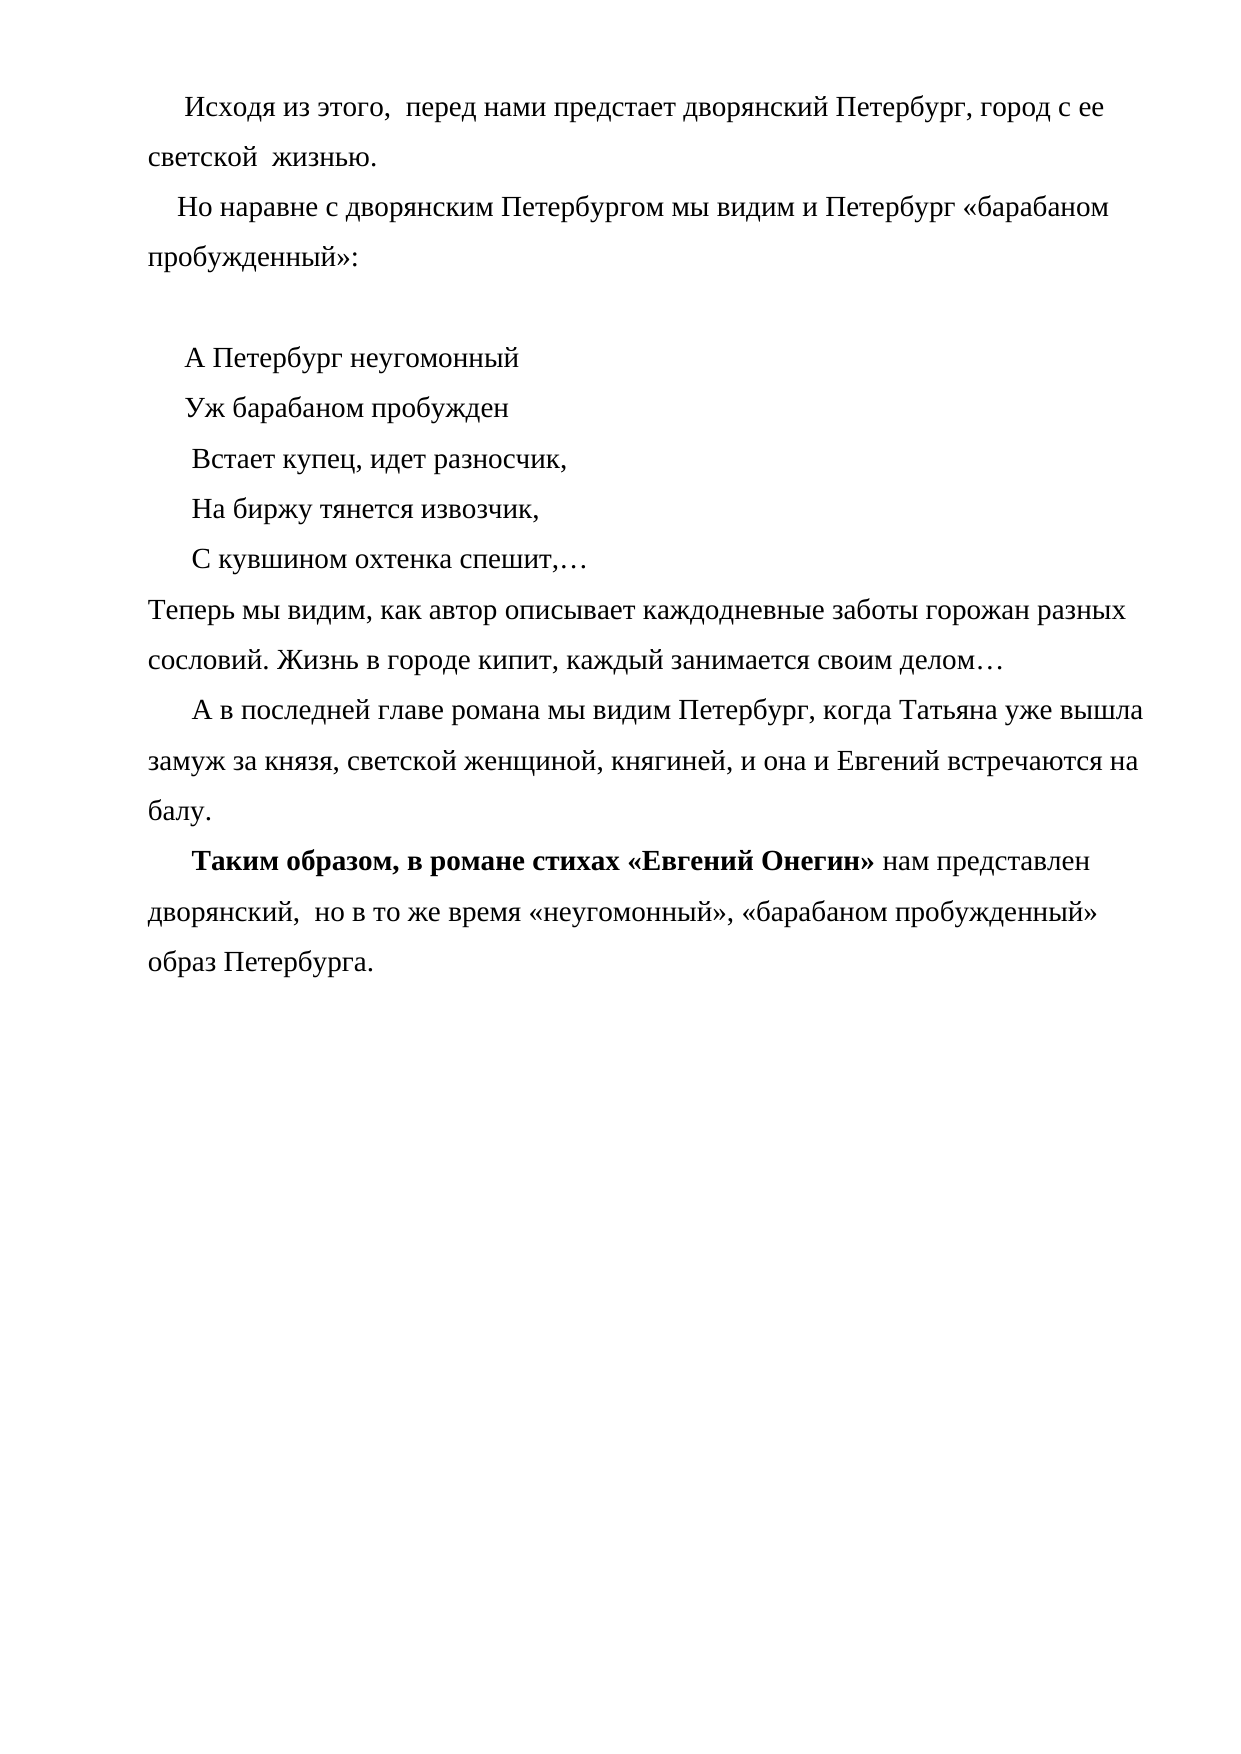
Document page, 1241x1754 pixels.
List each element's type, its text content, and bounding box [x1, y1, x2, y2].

text Теперь мы видим, как автор описывает каждодневные заботы горожан разных сословий. Жизнь в городе кипит, каждый занимается своим делом… [148, 592, 1152, 676]
text А в последней главе романа мы видим Петербург, когда Татьяна уже вышла замуж за князя, светской женщиной, княгиней, и она и Евгений встречаются на балу. [148, 692, 1152, 827]
text С кувшином охтенка спешит,… [148, 541, 1152, 575]
text Встает купец, идет разносчик, [148, 441, 1152, 474]
text На биржу тянется извозчик, [148, 491, 1152, 525]
text А Петербург неугомонный [148, 340, 1152, 374]
text Но наравне с дворянским Петербургом мы видим и Петербург «барабаном пробужденный»: [148, 189, 1152, 273]
text Исходя из этого, перед нами предстает дворянский Петербург, город с ее светской жизнью. [148, 89, 1152, 172]
text Уж барабаном пробужден [148, 391, 1152, 424]
text Таким образом, в романе стихах «Евгений Онегин» нам представлен дворянский, но в то же время «неугомонный», «барабаном пробужденный» образ Петербурга. [148, 843, 1152, 977]
